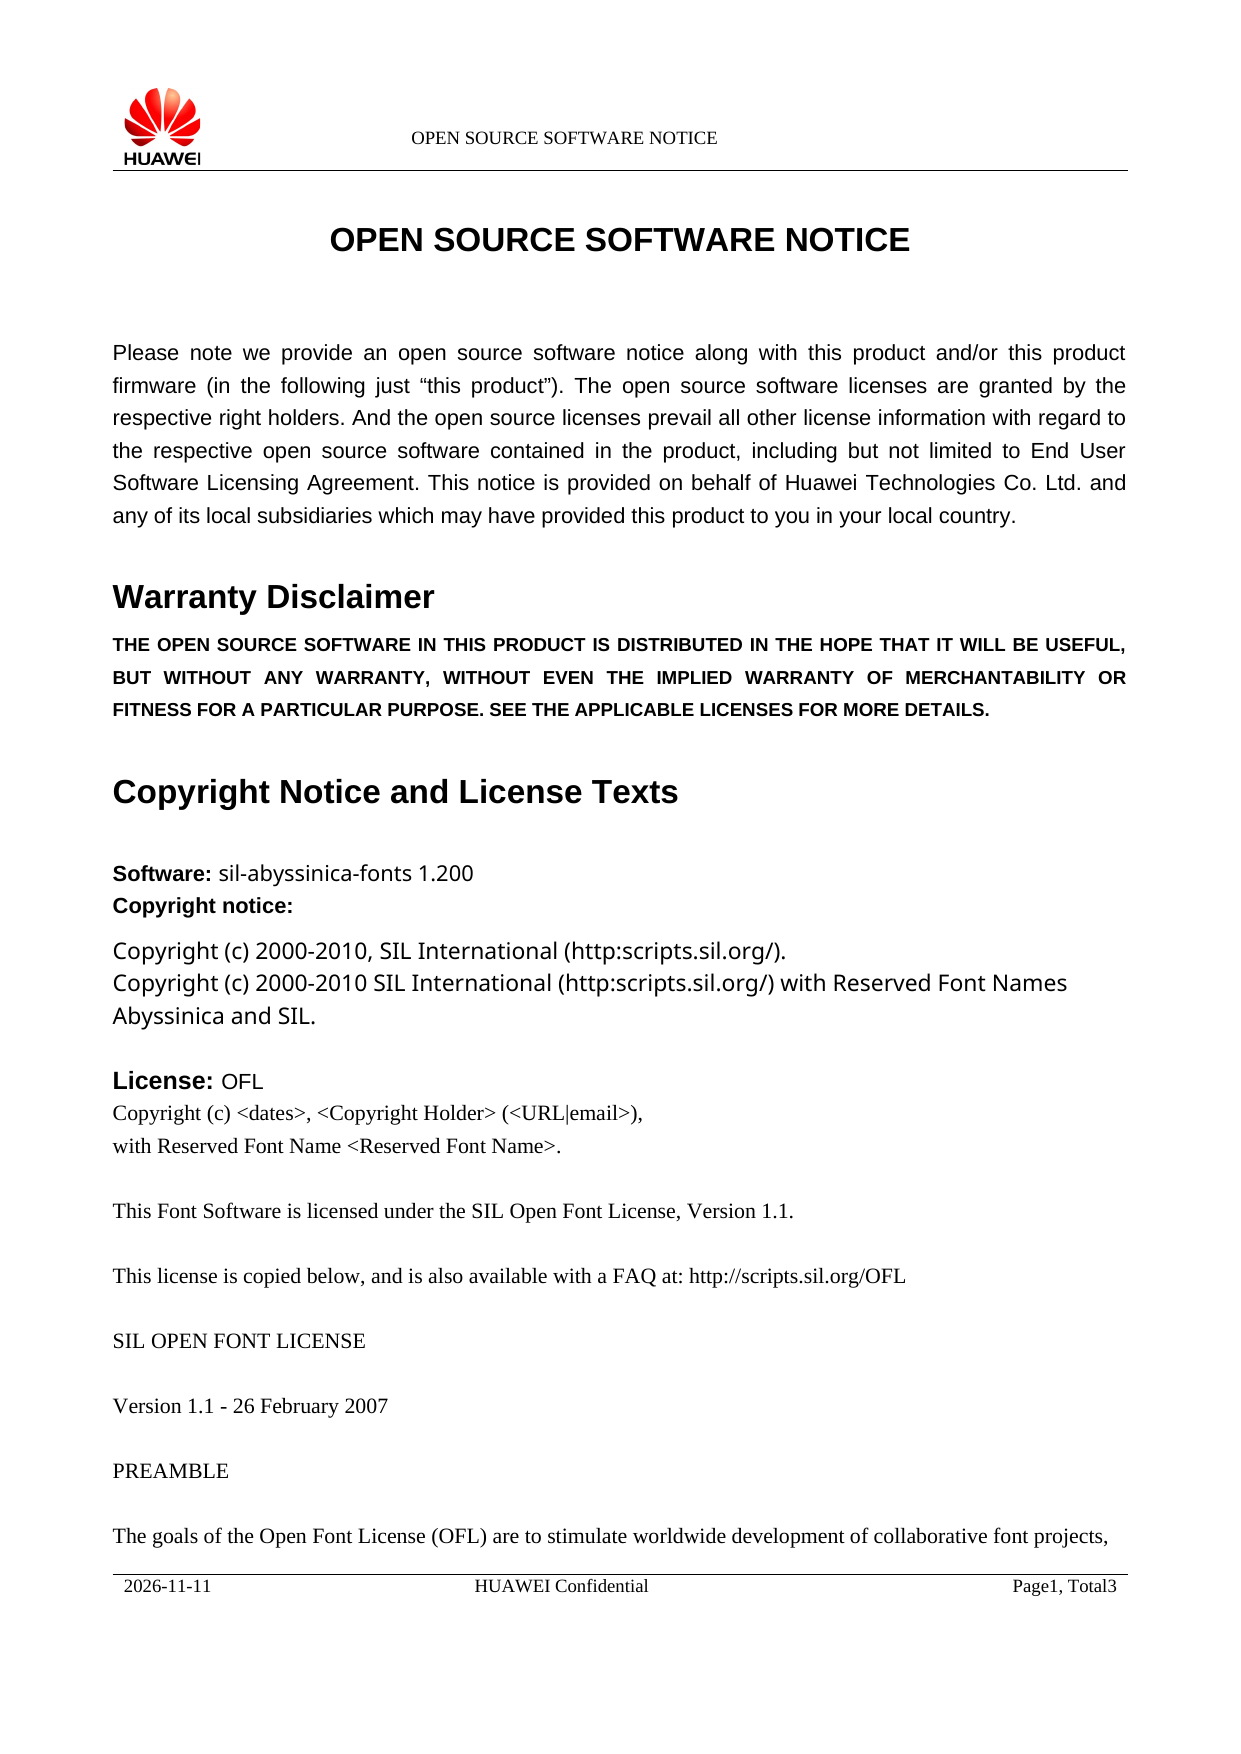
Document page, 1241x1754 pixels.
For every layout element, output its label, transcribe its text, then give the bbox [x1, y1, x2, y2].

title Software: sil-abyssinica-fonts 1.200 [112, 856, 1128, 889]
text Copyright Notice and License Texts [112, 759, 1128, 824]
text Warranty Disclaimer [112, 564, 1128, 629]
text Please note we provide an open source software notice along with this product and/or this product firmware (in the following just “this product”). The open source software licenses are granted by the respective right holders. And the open source licenses prevail all other license information with regard to the respective open source software contained in the product, including but not limited to End User Software Licensing Agreement. This notice is provided on behalf of Huawei Technologies Co. Ltd. and any of its local subsidiaries which may have provided this product to you in your local country. [112, 336, 1128, 531]
text Copyright notice: [112, 889, 1128, 921]
text OPEN SOURCE SOFTWARE NOTICE [112, 206, 1128, 271]
picture [124, 88, 201, 165]
text License: OFL [112, 1064, 1128, 1096]
text Copyright (c) 2000-2010 SIL International (http:scripts.sil.org/) with Reserved Font Names Abyssinica and SIL. [112, 966, 1128, 1064]
text Copyright (c) 2000-2010, SIL International (http:scripts.sil.org/). [112, 934, 1128, 966]
text The open source software in this product is distributed in the hope that it will be useful, but WITHOUT ANY WARRANTY, without even the implied warranty of MERCHANTABILITY or FITNESS FOR A PARTICULAR PURPOSE. See the applicable licenses for more details. [112, 629, 1128, 726]
